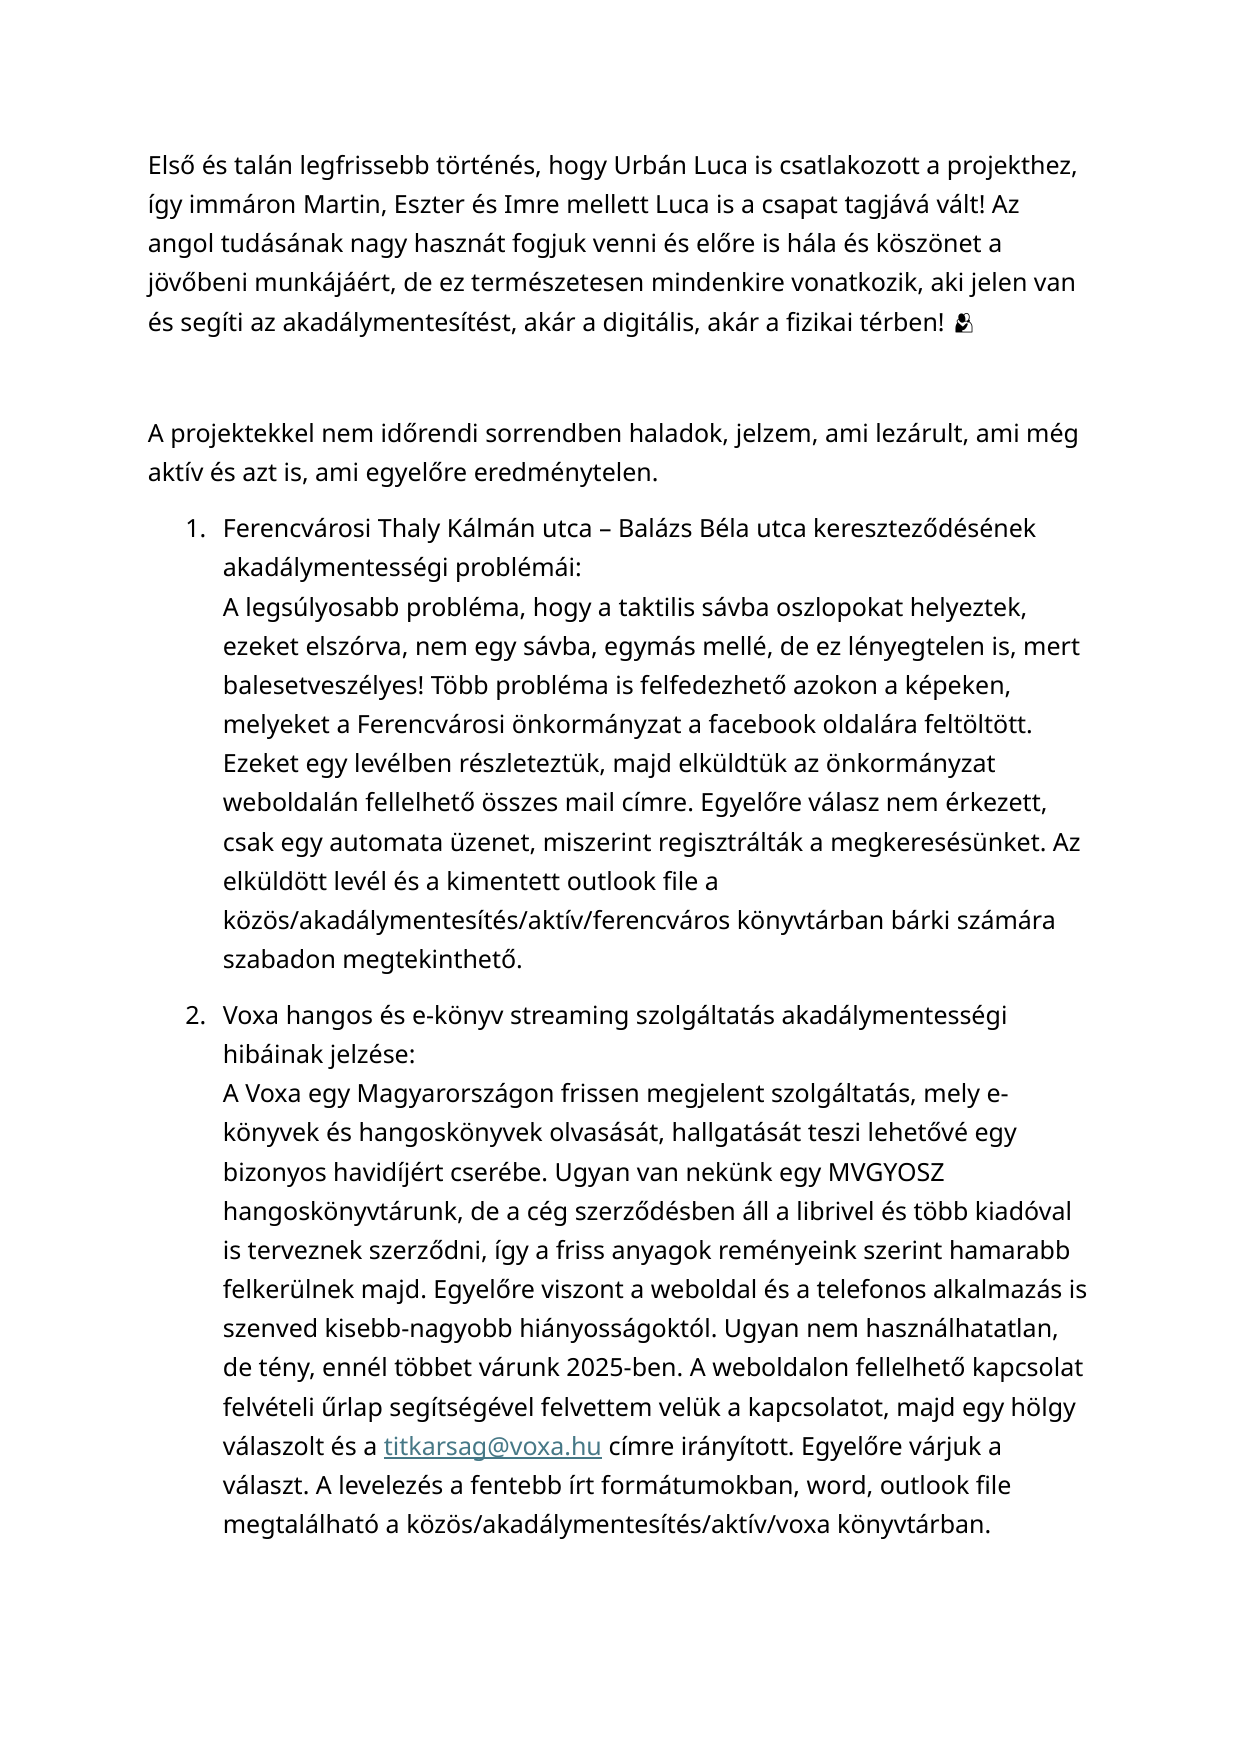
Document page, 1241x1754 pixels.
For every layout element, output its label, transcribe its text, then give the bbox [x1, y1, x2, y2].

text A projektekkel nem időrendi sorrendben haladok, jelzem, ami lezárult, ami még aktív és azt is, ami egyelőre eredménytelen. [148, 416, 1093, 489]
list Voxa hangos és e-könyv streaming szolgáltatás akadálymentességi hibáinak jelzése: A Voxa egy Magyarországon frissen megjelent szolgáltatás, mely e-könyvek és hangoskönyvek olvasását, hallgatását teszi lehetővé egy bizonyos havidíjért cserébe. Ugyan van nekünk egy MVGYOSZ hangoskönyvtárunk, de a cég szerződésben áll a librivel és több kiadóval is terveznek szerződni, így a friss anyagok reményeink szerint hamarabb felkerülnek majd. Egyelőre viszont a weboldal és a telefonos alkalmazás is szenved kisebb-nagyobb hiányosságoktól. Ugyan nem használhatatlan, de tény, ennél többet várunk 2025-ben. A weboldalon fellelhető kapcsolat felvételi űrlap segítségével felvettem velük a kapcsolatot, majd egy hölgy válaszolt és a titkarsag@voxa.hu címre irányított. Egyelőre várjuk a választ. A levelezés a fentebb írt formátumokban, word, outlook file megtalálható a közös/akadálymentesítés/aktív/voxa könyvtárban. [185, 998, 1093, 1541]
text Első és talán legfrissebb történés, hogy Urbán Luca is csatlakozott a projekthez, így immáron Martin, Eszter és Imre mellett Luca is a csapat tagjává vált! Az angol tudásának nagy hasznát fogjuk venni és előre is hála és köszönet a jövőbeni munkájáért, de ez természetesen mindenkire vonatkozik, aki jelen van és segíti az akadálymentesítést, akár a digitális, akár a fizikai térben! 🫂 [148, 148, 1093, 338]
list Ferencvárosi Thaly Kálmán utca – Balázs Béla utca kereszteződésének akadálymentességi problémái: A legsúlyosabb probléma, hogy a taktilis sávba oszlopokat helyeztek, ezeket elszórva, nem egy sávba, egymás mellé, de ez lényegtelen is, mert balesetveszélyes! Több probléma is felfedezhető azokon a képeken, melyeket a Ferencvárosi önkormányzat a facebook oldalára feltöltött. Ezeket egy levélben részleteztük, majd elküldtük az önkormányzat weboldalán fellelhető összes mail címre. Egyelőre válasz nem érkezett, csak egy automata üzenet, miszerint regisztrálták a megkeresésünket. Az elküldött levél és a kimentett outlook file a közös/akadálymentesítés/aktív/ferencváros könyvtárban bárki számára szabadon megtekinthető. [185, 511, 1093, 976]
